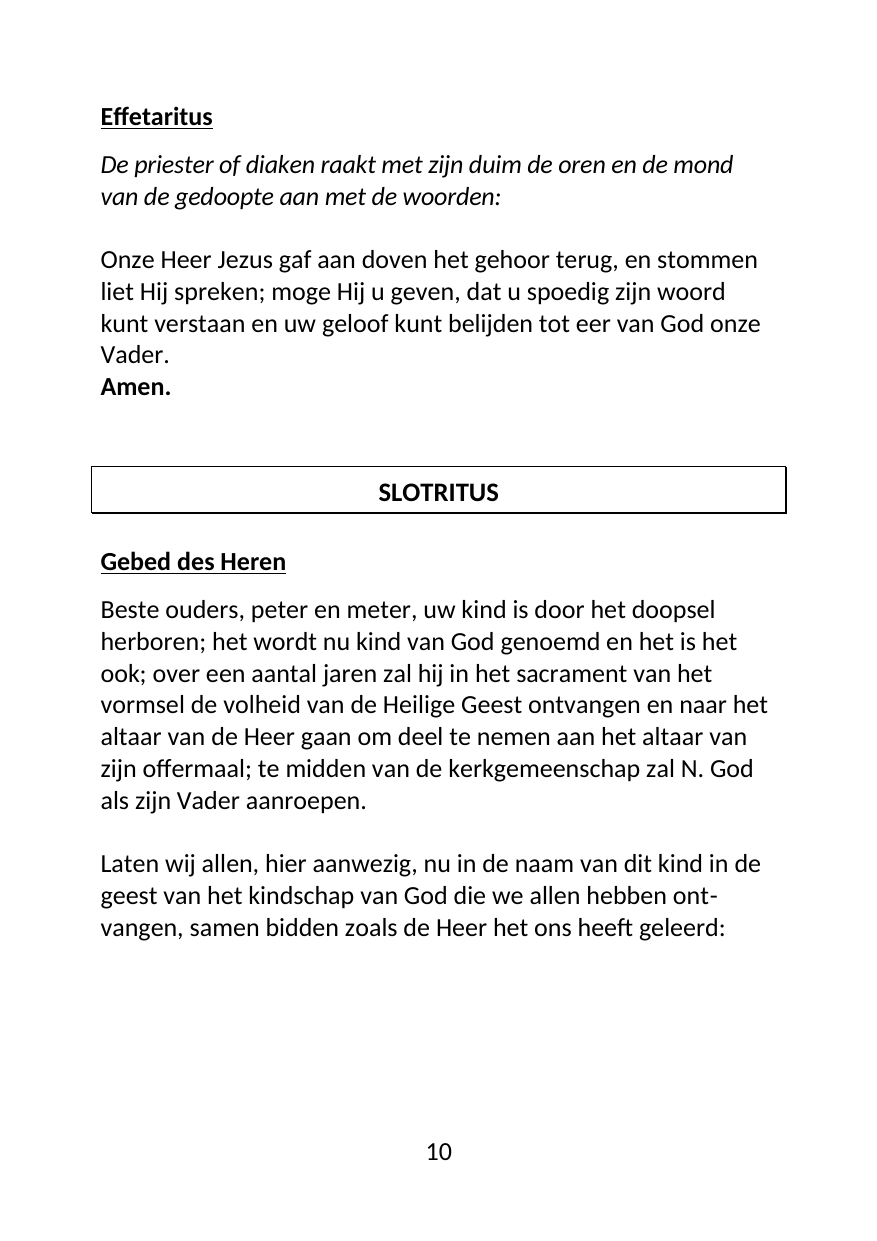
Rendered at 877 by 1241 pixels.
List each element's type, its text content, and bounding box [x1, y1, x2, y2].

subtitle Effetaritus [100, 100, 777, 132]
subtitle Gebed des Heren [100, 546, 777, 577]
subtitle slotritus [92, 467, 785, 512]
text Beste ouders, peter en meter, uw kind is door het doopsel herboren; het wordt nu kind van God genoemd en het is het ook; over een aantal jaren zal hij in het sacrament van het vormsel de volheid van de Heilige Geest ontvangen en naar het altaar van de Heer gaan om deel te nemen aan het altaar van zijn offermaal; te midden van de kerkgemeenschap zal N. God als zijn Vader aanroepen. [100, 593, 777, 816]
text Laten wij allen, hier aanwezig, nu in de naam van dit kind in de geest van het kindschap van God die we allen hebben ontvangen, samen bidden zoals de Heer het ons heeft geleerd: [100, 847, 777, 943]
text De priester of diaken raakt met zijn duim de oren en de mond van de gedoopte aan met de woorden: [100, 148, 777, 212]
text Amen. [100, 370, 777, 402]
text Onze Heer Jezus gaf aan doven het gehoor terug, en stommen liet Hij spreken; moge Hij u geven, dat u spoedig zijn woord kunt verstaan en uw geloof kunt belijden tot eer van God onze Vader. [100, 243, 777, 370]
